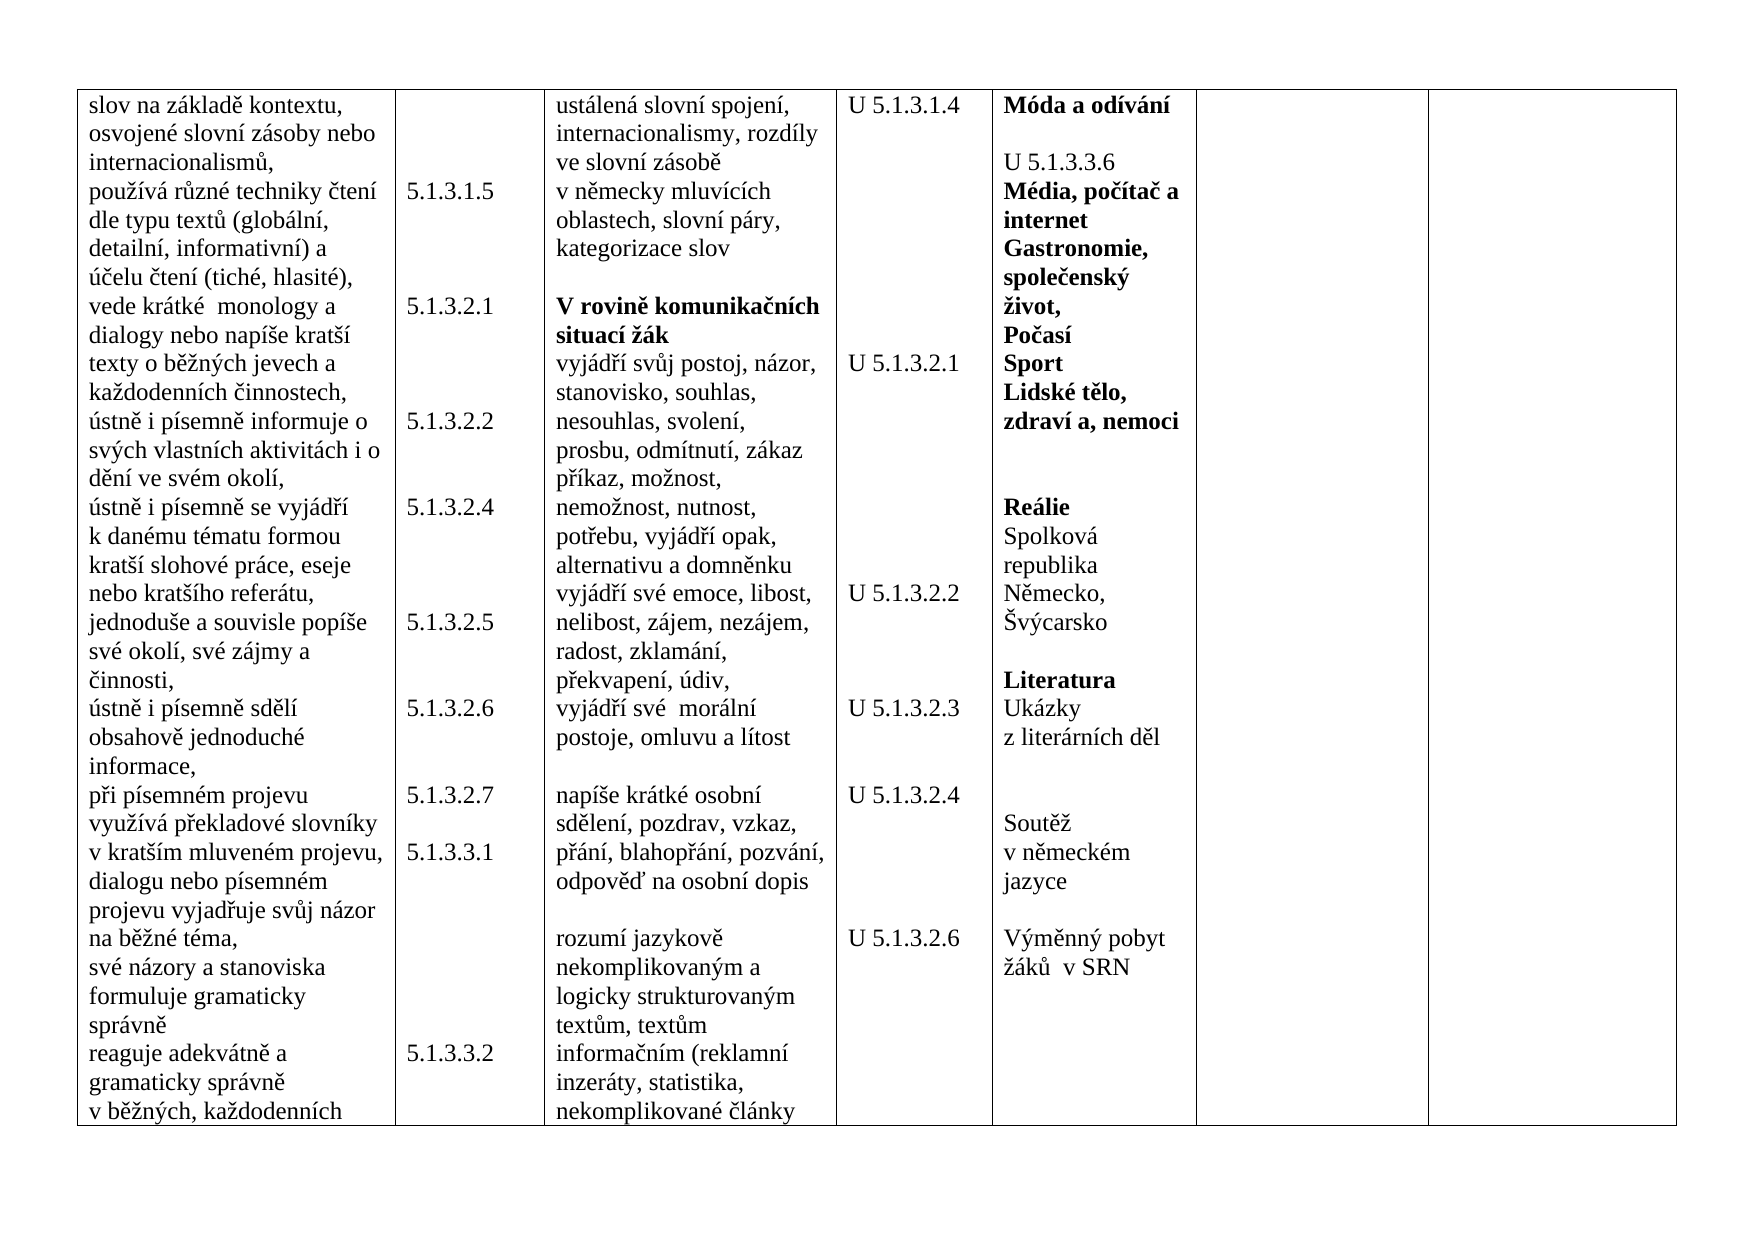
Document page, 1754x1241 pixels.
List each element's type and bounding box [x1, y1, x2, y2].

table_cell [1429, 90, 1676, 1125]
table_cell [837, 90, 992, 1125]
table_cell [545, 90, 836, 1125]
table_cell [1197, 90, 1428, 1125]
table_cell [993, 90, 1196, 1125]
table_cell [396, 90, 544, 1125]
table_cell [78, 90, 395, 1125]
